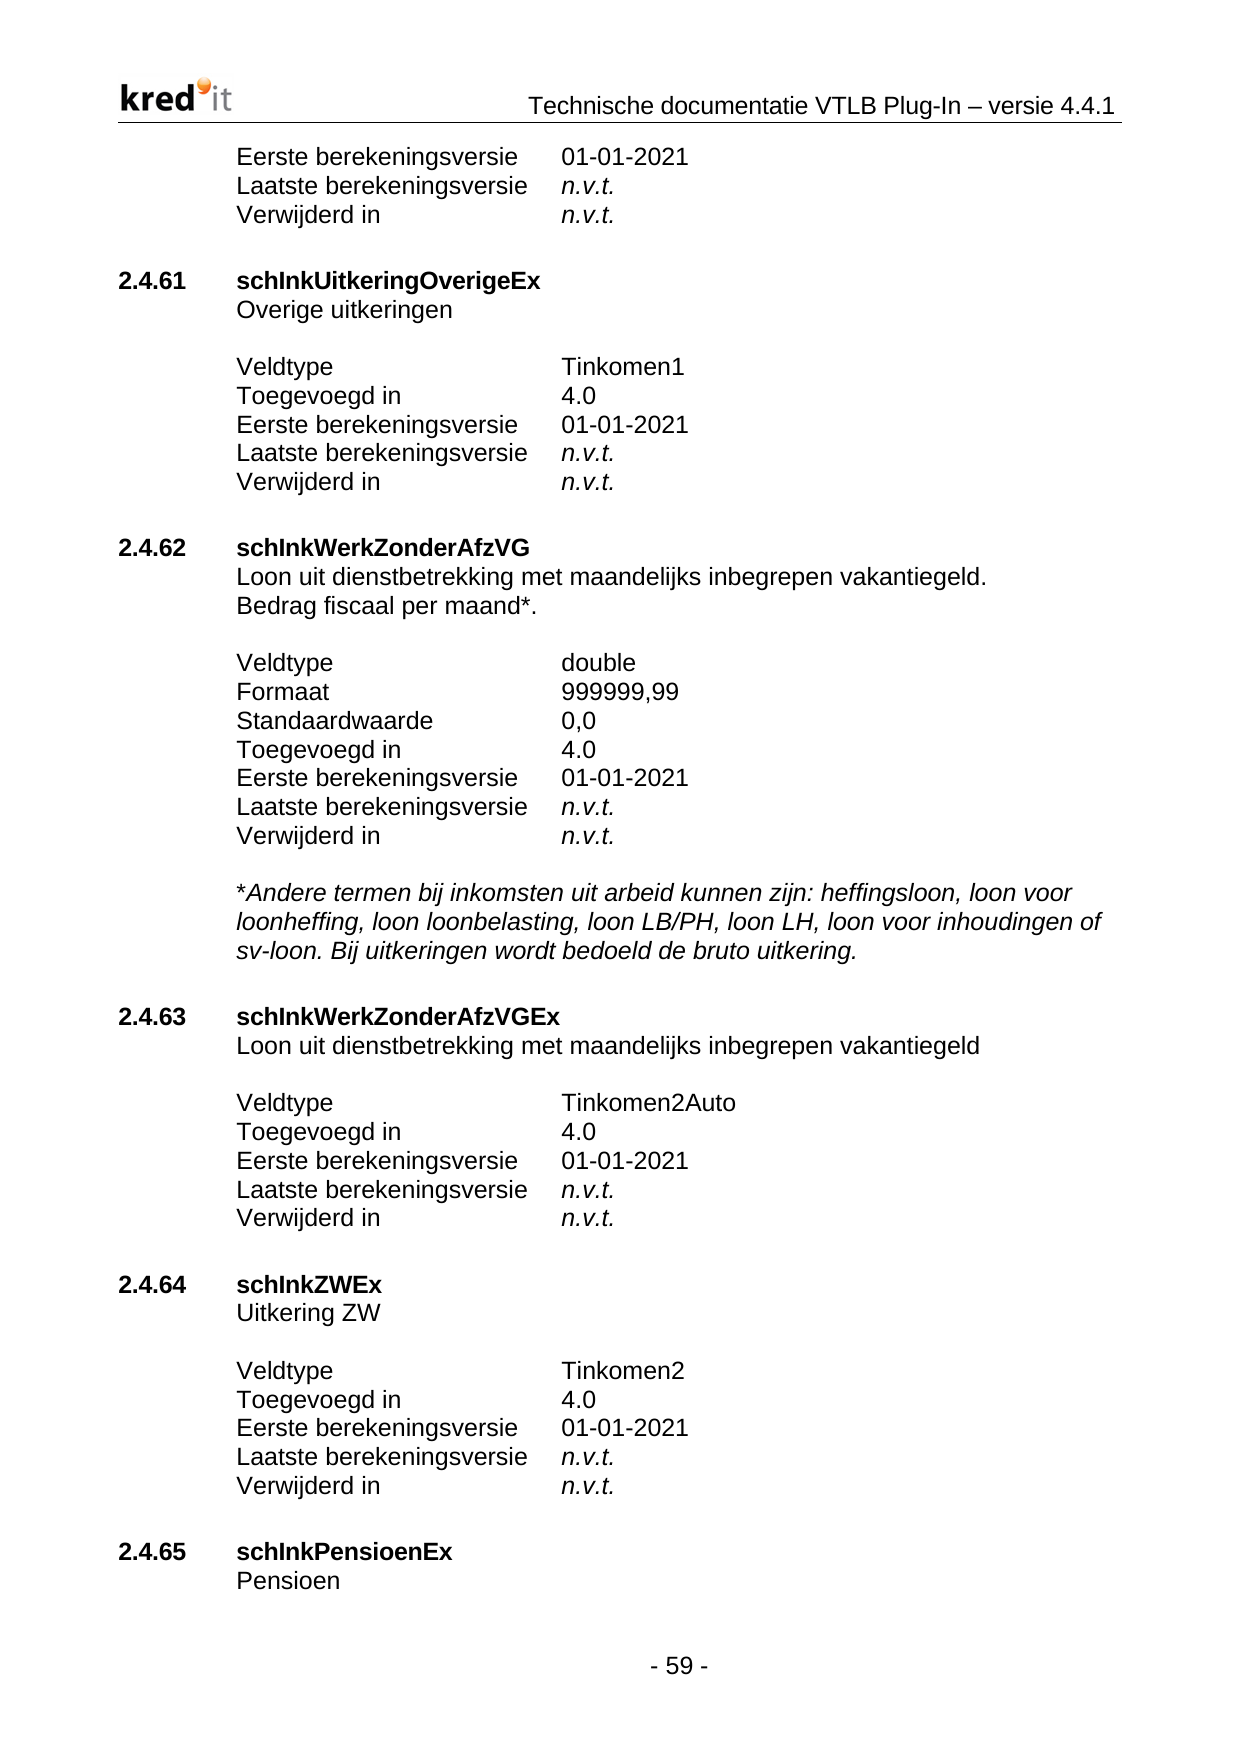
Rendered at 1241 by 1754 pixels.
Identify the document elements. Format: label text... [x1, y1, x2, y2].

subtitle schInkPensioenEx [118, 1537, 1122, 1566]
text Loon uit dienstbetrekking met maandelijks inbegrepen vakantiegeld [236, 1031, 1122, 1059]
text Eerste berekeningsversie 01-01-2021 [236, 763, 1122, 792]
text Verwijderd in n.v.t. [236, 821, 1122, 849]
picture [118, 73, 234, 115]
text Verwijderd in n.v.t. [236, 1471, 1122, 1499]
subtitle schInkZWEx [118, 1269, 1122, 1298]
text Standaardwaarde 0,0 [236, 706, 1122, 734]
text Verwijderd in n.v.t. [236, 1203, 1122, 1232]
text Formaat 999999,99 [236, 677, 1122, 706]
text Laatste berekeningsversie n.v.t. [236, 1442, 1122, 1471]
text Pensioen [236, 1566, 1122, 1594]
text Laatste berekeningsversie n.v.t. [236, 1174, 1122, 1203]
text Verwijderd in n.v.t. [236, 199, 1122, 228]
text Eerste berekeningsversie 01-01-2021 [236, 1413, 1122, 1442]
text Verwijderd in n.v.t. [236, 467, 1122, 496]
text Loon uit dienstbetrekking met maandelijks inbegrepen vakantiegeld. Bedrag fiscaal per maand*. [236, 562, 1122, 619]
text *Andere termen bij inkomsten uit arbeid kunnen zijn: heffingsloon, loon voor loonheffing, loon loonbelasting, loon LB/PH, loon LH, loon voor inhoudingen of sv-loon. Bij uitkeringen wordt bedoeld de bruto uitkering. [236, 878, 1122, 964]
text Eerste berekeningsversie 01-01-2021 [236, 142, 1122, 171]
text Laatste berekeningsversie n.v.t. [236, 171, 1122, 199]
text Eerste berekeningsversie 01-01-2021 [236, 409, 1122, 438]
text Laatste berekeningsversie n.v.t. [236, 792, 1122, 821]
text Overige uitkeringen [236, 294, 1122, 323]
text Toegevoegd in 4.0 [236, 734, 1122, 763]
text Toegevoegd in 4.0 [236, 1384, 1122, 1413]
text Veldtype double [236, 648, 1122, 677]
text Veldtype Tinkomen1 [236, 352, 1122, 381]
text Eerste berekeningsversie 01-01-2021 [236, 1146, 1122, 1174]
text Laatste berekeningsversie n.v.t. [236, 438, 1122, 467]
subtitle schInkWerkZonderAfzVGEx [118, 1002, 1122, 1031]
text Veldtype Tinkomen2 [236, 1356, 1122, 1384]
text Toegevoegd in 4.0 [236, 1117, 1122, 1146]
subtitle schInkUitkeringOverigeEx [118, 266, 1122, 294]
subtitle schInkWerkZonderAfzVG [118, 533, 1122, 562]
text Veldtype Tinkomen2Auto [236, 1088, 1122, 1117]
text Toegevoegd in 4.0 [236, 381, 1122, 409]
text Uitkering ZW [236, 1298, 1122, 1327]
